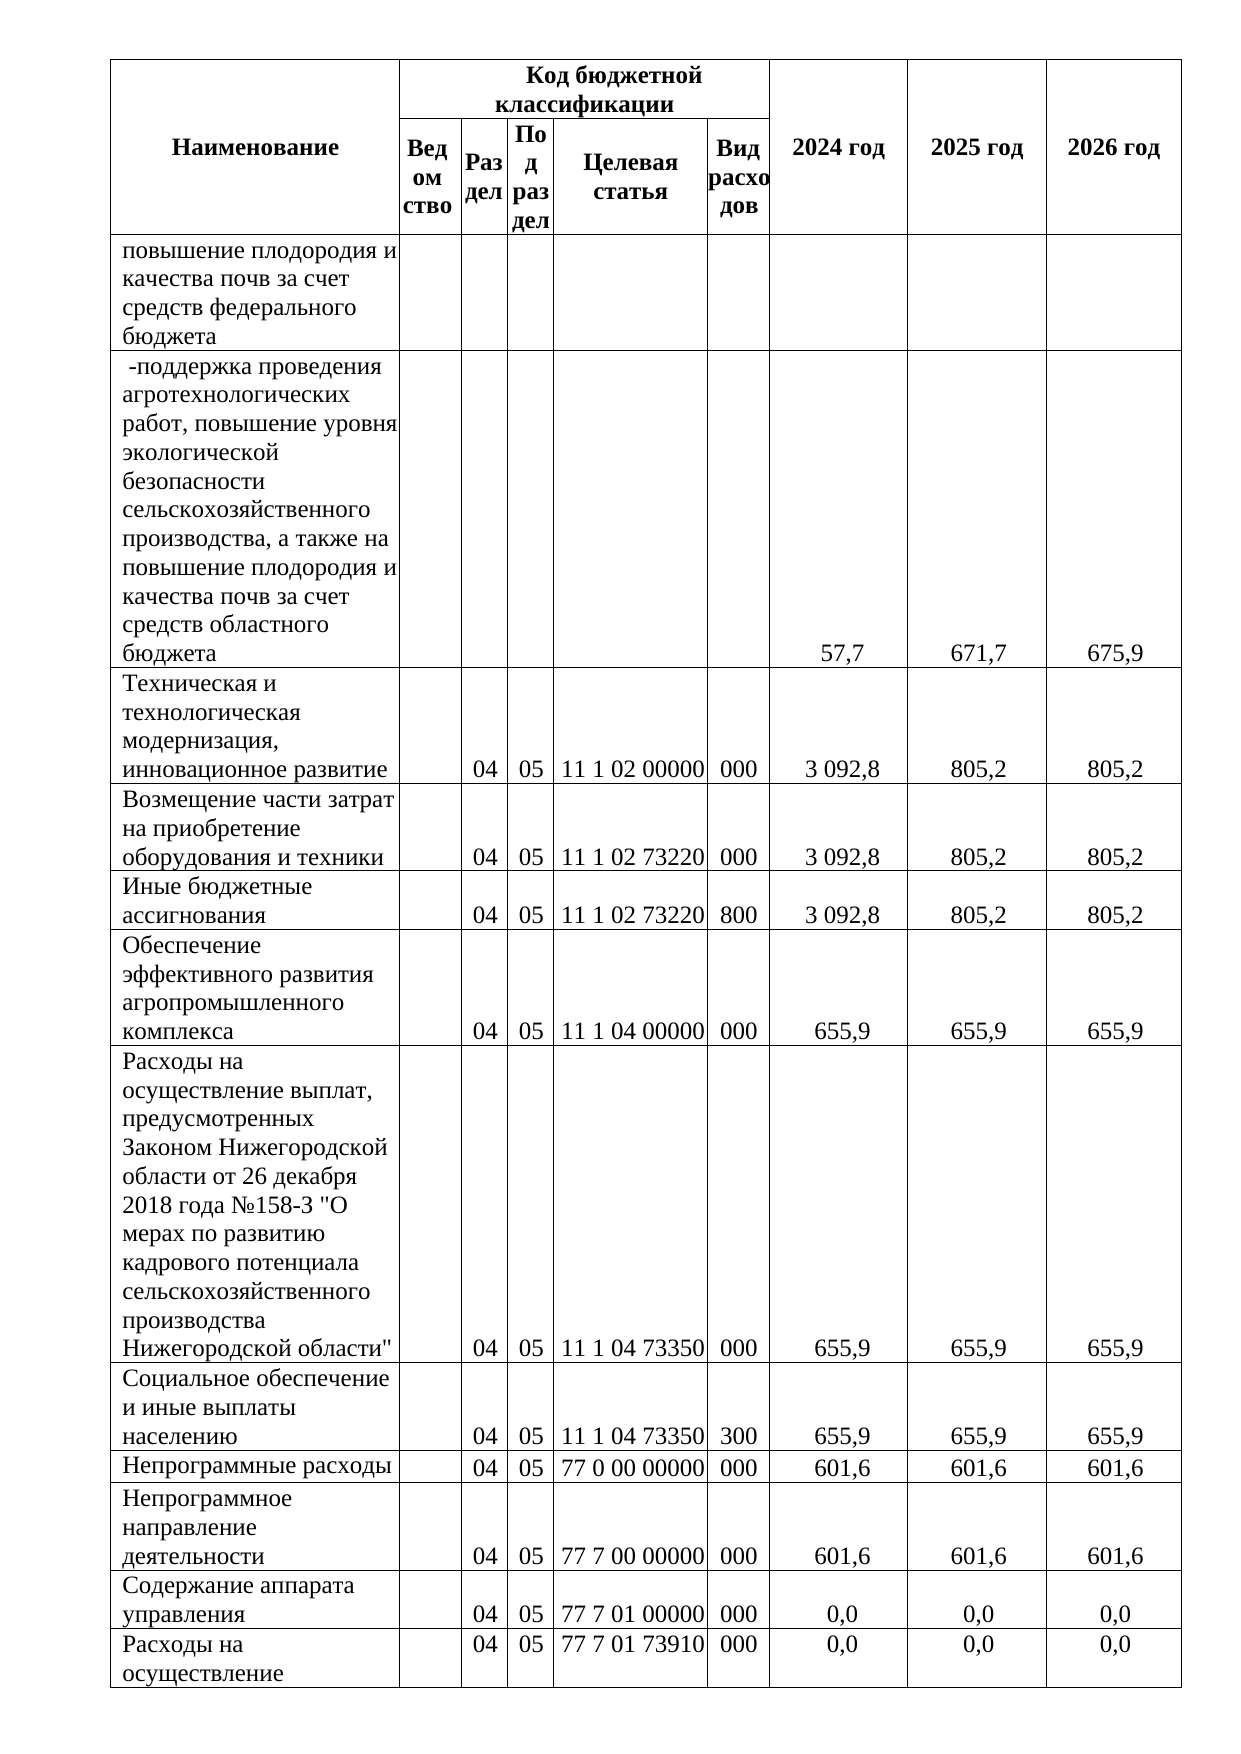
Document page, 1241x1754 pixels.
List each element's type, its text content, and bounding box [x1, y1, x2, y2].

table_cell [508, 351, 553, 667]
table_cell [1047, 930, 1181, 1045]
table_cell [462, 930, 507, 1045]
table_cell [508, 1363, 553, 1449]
table_header Код бюджетной классификации [400, 60, 769, 118]
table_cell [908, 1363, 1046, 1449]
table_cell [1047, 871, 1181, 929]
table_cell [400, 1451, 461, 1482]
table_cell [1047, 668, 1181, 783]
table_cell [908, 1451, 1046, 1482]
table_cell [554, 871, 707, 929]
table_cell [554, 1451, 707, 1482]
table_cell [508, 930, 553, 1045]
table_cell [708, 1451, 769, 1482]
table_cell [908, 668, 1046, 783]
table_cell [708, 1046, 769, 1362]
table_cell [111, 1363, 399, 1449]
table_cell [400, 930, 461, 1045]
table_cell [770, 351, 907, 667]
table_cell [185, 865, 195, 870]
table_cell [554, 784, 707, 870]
table_header Наименование [111, 60, 399, 234]
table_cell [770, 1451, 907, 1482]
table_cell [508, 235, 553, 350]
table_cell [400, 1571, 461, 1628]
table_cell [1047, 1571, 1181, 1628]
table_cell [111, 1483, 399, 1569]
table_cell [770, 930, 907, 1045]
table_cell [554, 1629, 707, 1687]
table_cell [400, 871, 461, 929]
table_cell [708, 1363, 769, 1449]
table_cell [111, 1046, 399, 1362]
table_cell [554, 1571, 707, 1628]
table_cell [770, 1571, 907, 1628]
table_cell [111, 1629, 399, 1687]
table_cell Целевая статья [554, 119, 707, 234]
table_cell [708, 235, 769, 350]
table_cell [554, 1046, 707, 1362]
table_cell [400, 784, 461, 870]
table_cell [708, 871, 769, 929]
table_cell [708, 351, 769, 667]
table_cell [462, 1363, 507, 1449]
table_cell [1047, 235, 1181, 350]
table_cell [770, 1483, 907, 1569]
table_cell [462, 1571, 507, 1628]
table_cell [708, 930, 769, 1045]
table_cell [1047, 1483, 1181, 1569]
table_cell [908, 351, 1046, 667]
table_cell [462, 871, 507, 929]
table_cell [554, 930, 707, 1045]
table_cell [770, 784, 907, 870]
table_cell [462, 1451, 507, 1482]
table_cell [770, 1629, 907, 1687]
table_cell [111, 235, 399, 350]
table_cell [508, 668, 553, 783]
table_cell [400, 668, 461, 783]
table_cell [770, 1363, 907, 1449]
table_cell Ведом ство [400, 119, 461, 234]
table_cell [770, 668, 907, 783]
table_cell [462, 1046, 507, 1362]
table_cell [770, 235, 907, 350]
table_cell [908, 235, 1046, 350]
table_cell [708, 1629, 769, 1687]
table_header 2026 год [1047, 60, 1181, 234]
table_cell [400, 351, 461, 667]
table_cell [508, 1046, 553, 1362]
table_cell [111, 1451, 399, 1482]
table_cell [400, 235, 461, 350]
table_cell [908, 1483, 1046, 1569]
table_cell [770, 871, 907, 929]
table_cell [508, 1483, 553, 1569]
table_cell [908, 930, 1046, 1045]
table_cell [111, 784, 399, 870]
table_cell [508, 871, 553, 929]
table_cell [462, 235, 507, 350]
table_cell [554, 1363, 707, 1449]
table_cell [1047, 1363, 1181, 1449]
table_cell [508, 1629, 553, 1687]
table_cell Раз дел [462, 119, 507, 234]
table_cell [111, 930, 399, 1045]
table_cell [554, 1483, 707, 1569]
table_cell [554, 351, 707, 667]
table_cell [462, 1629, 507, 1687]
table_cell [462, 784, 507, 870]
table_cell Под раз дел [508, 119, 553, 234]
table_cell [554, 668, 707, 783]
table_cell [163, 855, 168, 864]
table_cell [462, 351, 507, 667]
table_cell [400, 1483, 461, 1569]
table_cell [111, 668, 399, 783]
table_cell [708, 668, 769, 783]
table_header 2024 год [770, 60, 907, 234]
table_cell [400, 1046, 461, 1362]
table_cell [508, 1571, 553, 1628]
table_cell Вид расходов [708, 119, 769, 234]
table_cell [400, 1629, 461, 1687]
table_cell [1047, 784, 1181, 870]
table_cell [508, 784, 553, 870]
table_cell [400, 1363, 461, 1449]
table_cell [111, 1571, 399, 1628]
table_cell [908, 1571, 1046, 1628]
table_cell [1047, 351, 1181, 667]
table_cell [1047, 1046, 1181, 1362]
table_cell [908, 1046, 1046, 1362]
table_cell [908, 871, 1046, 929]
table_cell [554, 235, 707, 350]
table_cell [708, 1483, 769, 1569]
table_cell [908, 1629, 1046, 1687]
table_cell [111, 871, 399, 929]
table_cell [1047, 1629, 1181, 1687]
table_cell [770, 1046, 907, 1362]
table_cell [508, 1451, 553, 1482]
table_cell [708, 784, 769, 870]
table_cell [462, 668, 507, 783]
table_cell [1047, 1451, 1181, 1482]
table_header 2025 год [908, 60, 1046, 234]
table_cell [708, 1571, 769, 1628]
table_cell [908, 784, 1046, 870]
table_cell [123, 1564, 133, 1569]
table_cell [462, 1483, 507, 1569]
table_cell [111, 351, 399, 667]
